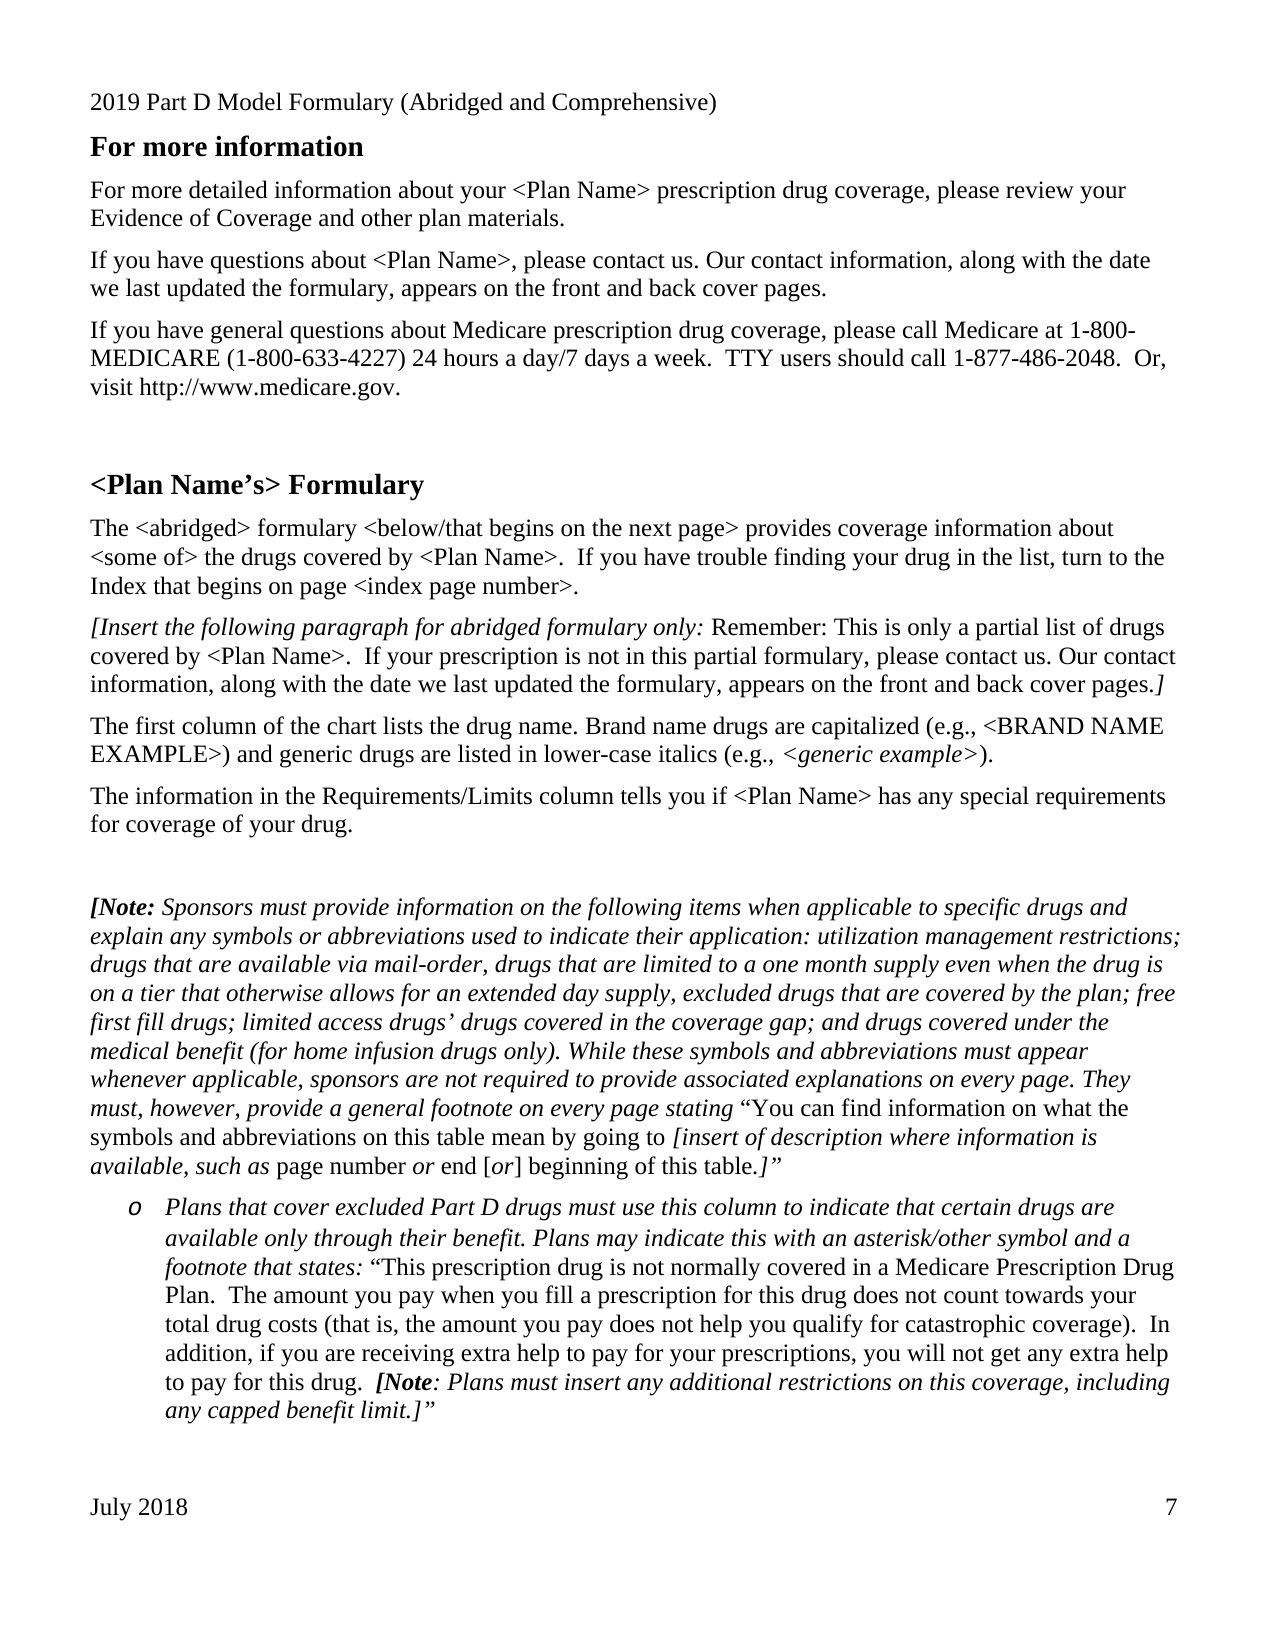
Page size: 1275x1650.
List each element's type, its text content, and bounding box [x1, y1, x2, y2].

text [Insert the following paragraph for abridged formulary only: Remember: This is only a partial list of drugs covered by <Plan Name>. If your prescription is not in this partial formulary, please contact us. Our contact information, along with the date we last updated the formulary, appears on the front and back cover pages.] [90, 612, 1185, 698]
text If you have general questions about Medicare prescription drug coverage, please call Medicare at 1-800-MEDICARE (1-800-633-4227) 24 hours a day/7 days a week. TTY users should call 1-877-486-2048. Or, visit http://www.medicare.gov. [90, 315, 1185, 401]
text For more detailed information about your <Plan Name> prescription drug coverage, please review your Evidence of Coverage and other plan materials. [90, 175, 1185, 232]
list Plans that cover excluded Part D drugs must use this column to indicate that certain drugs are available only through their benefit. Plans may indicate this with an asterisk/other symbol and a footnote that states: “This prescription drug is not normally covered in a Medicare Prescription Drug Plan. The amount you pay when you fill a prescription for this drug does not count towards your total drug costs (that is, the amount you pay does not help you qualify for catastrophic coverage). In addition, if you are receiving extra help to pay for your prescriptions, you will not get any extra help to pay for this drug. [Note: Plans must insert any additional restrictions on this coverage, including any capped benefit limit.]” [127, 1192, 1185, 1424]
text The information in the Requirements/Limits column tells you if <Plan Name> has any special requirements for coverage of your drug. [90, 781, 1185, 838]
text The <abridged> formulary <below/that begins on the next page> provides coverage information about <some of> the drugs covered by <Plan Name>. If you have trouble finding your drug in the list, turn to the Index that begins on page <index page number>. [90, 513, 1185, 599]
subtitle For more information [90, 129, 1185, 162]
subtitle <Plan Name’s> Formulary [90, 467, 1185, 501]
text If you have questions about <Plan Name>, please contact us. Our contact information, along with the date we last updated the formulary, appears on the front and back cover pages. [90, 245, 1185, 302]
text [Note: Sponsors must provide information on the following items when applicable to specific drugs and explain any symbols or abbreviations used to indicate their application: utilization management restrictions; drugs that are available via mail-order, drugs that are limited to a one month supply even when the drug is on a tier that otherwise allows for an extended day supply, excluded drugs that are covered by the plan; free first fill drugs; limited access drugs’ drugs covered in the coverage gap; and drugs covered under the medical benefit (for home infusion drugs only). While these symbols and abbreviations must appear whenever applicable, sponsors are not required to provide associated explanations on every page. They must, however, provide a general footnote on every page stating “You can find information on what the symbols and abbreviations on this table mean by going to [insert of description where information is available, such as page number or end [or] beginning of this table.]” [90, 892, 1185, 1179]
text The first column of the chart lists the drug name. Brand name drugs are capitalized (e.g., <BRAND NAME EXAMPLE>) and generic drugs are listed in lower-case italics (e.g., <generic example>). [90, 711, 1185, 768]
